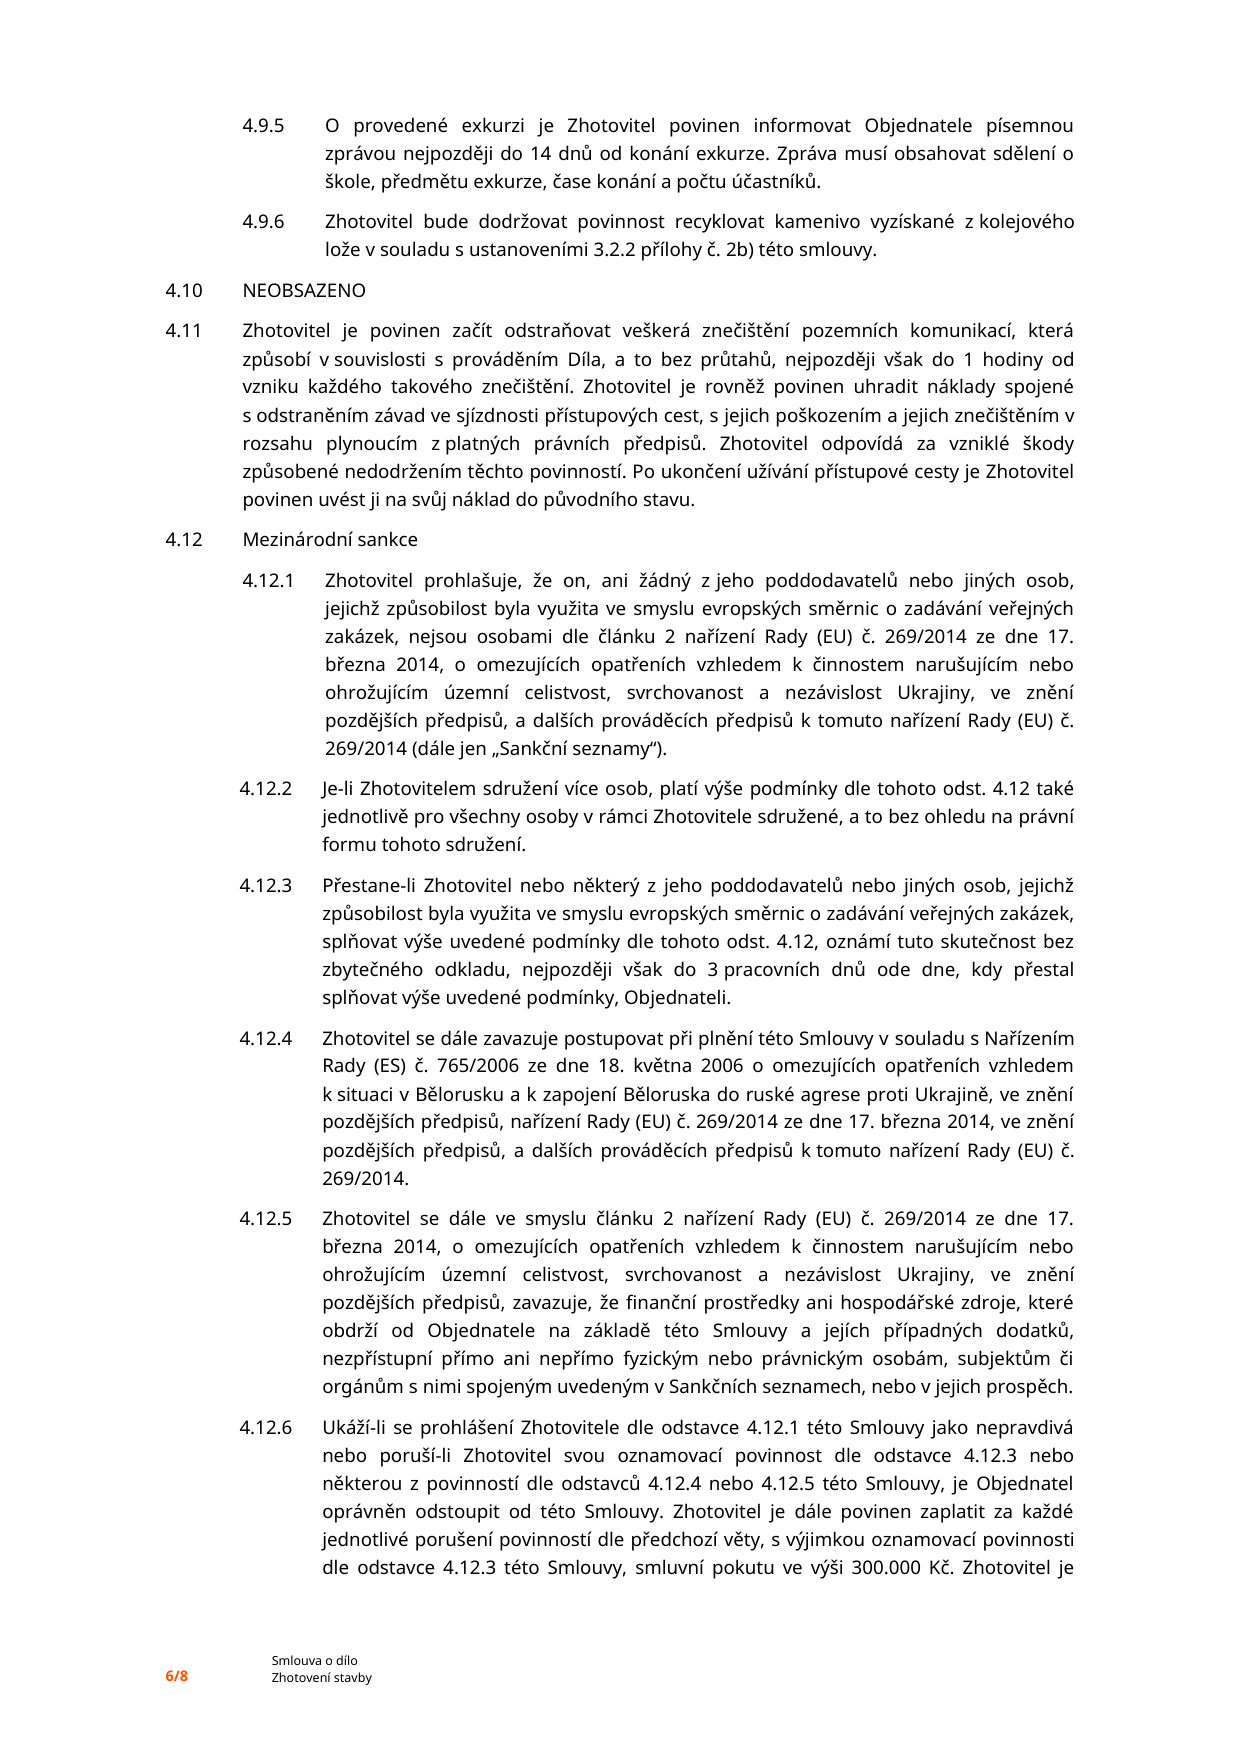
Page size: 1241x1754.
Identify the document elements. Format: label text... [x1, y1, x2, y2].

text Mezinárodní sankce [165, 526, 1075, 552]
text Je-li Zhotovitelem sdružení více osob, platí výše podmínky dle tohoto odst. 4.12 také jednotlivě pro všechny osoby v rámci Zhotovitele sdružené, a to bez ohledu na právní formu tohoto sdružení. [239, 776, 1075, 857]
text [239, 1414, 1075, 1580]
text Zhotovitel se dále zavazuje postupovat při plnění této Smlouvy v souladu s Nařízením Rady (ES) č. 765/2006 ze dne 18. května 2006 o omezujících opatřeních vzhledem k situaci v Bělorusku a k zapojení Běloruska do ruské agrese proti Ukrajině, ve znění pozdějších předpisů, nařízení Rady (EU) č. 269/2014 ze dne 17. března 2014, ve znění pozdějších předpisů, a dalších prováděcích předpisů k tomuto nařízení Rady (EU) č. 269/2014. [239, 1025, 1075, 1190]
text O provedené exkurzi je Zhotovitel povinen informovat Objednatele písemnou zprávou nejpozději do 14 dnů od konání exkurze. Zpráva musí obsahovat sdělení o škole, předmětu exkurze, čase konání a počtu účastníků. [242, 112, 1075, 194]
text Přestane-li Zhotovitel nebo některý z jeho poddodavatelů nebo jiných osob, jejichž způsobilost byla využita ve smyslu evropských směrnic o zadávání veřejných zakázek, splňovat výše uvedené podmínky dle tohoto odst. 4.12, oznámí tuto skutečnost bez zbytečného odkladu, nejpozději však do 3 pracovních dnů ode dne, kdy přestal splňovat výše uvedené podmínky, Objednateli. [239, 872, 1075, 1010]
text Zhotovitel prohlašuje, že on, ani žádný z jeho poddodavatelů nebo jiných osob, jejichž způsobilost byla využita ve smyslu evropských směrnic o zadávání veřejných zakázek, nejsou osobami dle článku 2 nařízení Rady (EU) č. 269/2014 ze dne 17. března 2014, o omezujících opatřeních vzhledem k činnostem narušujícím nebo ohrožujícím územní celistvost, svrchovanost a nezávislost Ukrajiny, ve znění pozdějších předpisů, a dalších prováděcích předpisů k tomuto nařízení Rady (EU) č. 269/2014 (dále jen „Sankční seznamy“). [242, 567, 1075, 761]
text NEOBSAZENO [165, 277, 1075, 303]
text Zhotovitel bude dodržovat povinnost recyklovat kamenivo vyzískané z kolejového lože v souladu s ustanoveními 3.2.2 přílohy č. 2b) této smlouvy. [242, 209, 1075, 262]
text Zhotovitel je povinen začít odstraňovat veškerá znečištění pozemních komunikací, která způsobí v souvislosti s prováděním Díla, a to bez průtahů, nejpozději však do 1 hodiny od vzniku každého takového znečištění. Zhotovitel je rovněž povinen uhradit náklady spojené s odstraněním závad ve sjízdnosti přístupových cest, s jejich poškozením a jejich znečištěním v rozsahu plynoucím z platných právních předpisů. Zhotovitel odpovídá za vzniklé škody způsobené nedodržením těchto povinností. Po ukončení užívání přístupové cesty je Zhotovitel povinen uvést ji na svůj náklad do původního stavu. [165, 318, 1075, 511]
text Zhotovitel se dále ve smyslu článku 2 nařízení Rady (EU) č. 269/2014 ze dne 17. března 2014, o omezujících opatřeních vzhledem k činnostem narušujícím nebo ohrožujícím územní celistvost, svrchovanost a nezávislost Ukrajiny, ve znění pozdějších předpisů, zavazuje, že finanční prostředky ani hospodářské zdroje, které obdrží od Objednatele na základě této Smlouvy a jejích případných dodatků, nezpřístupní přímo ani nepřímo fyzickým nebo právnickým osobám, subjektům či orgánům s nimi spojeným uvedeným v Sankčních seznamech, nebo v jejich prospěch. [239, 1205, 1075, 1399]
